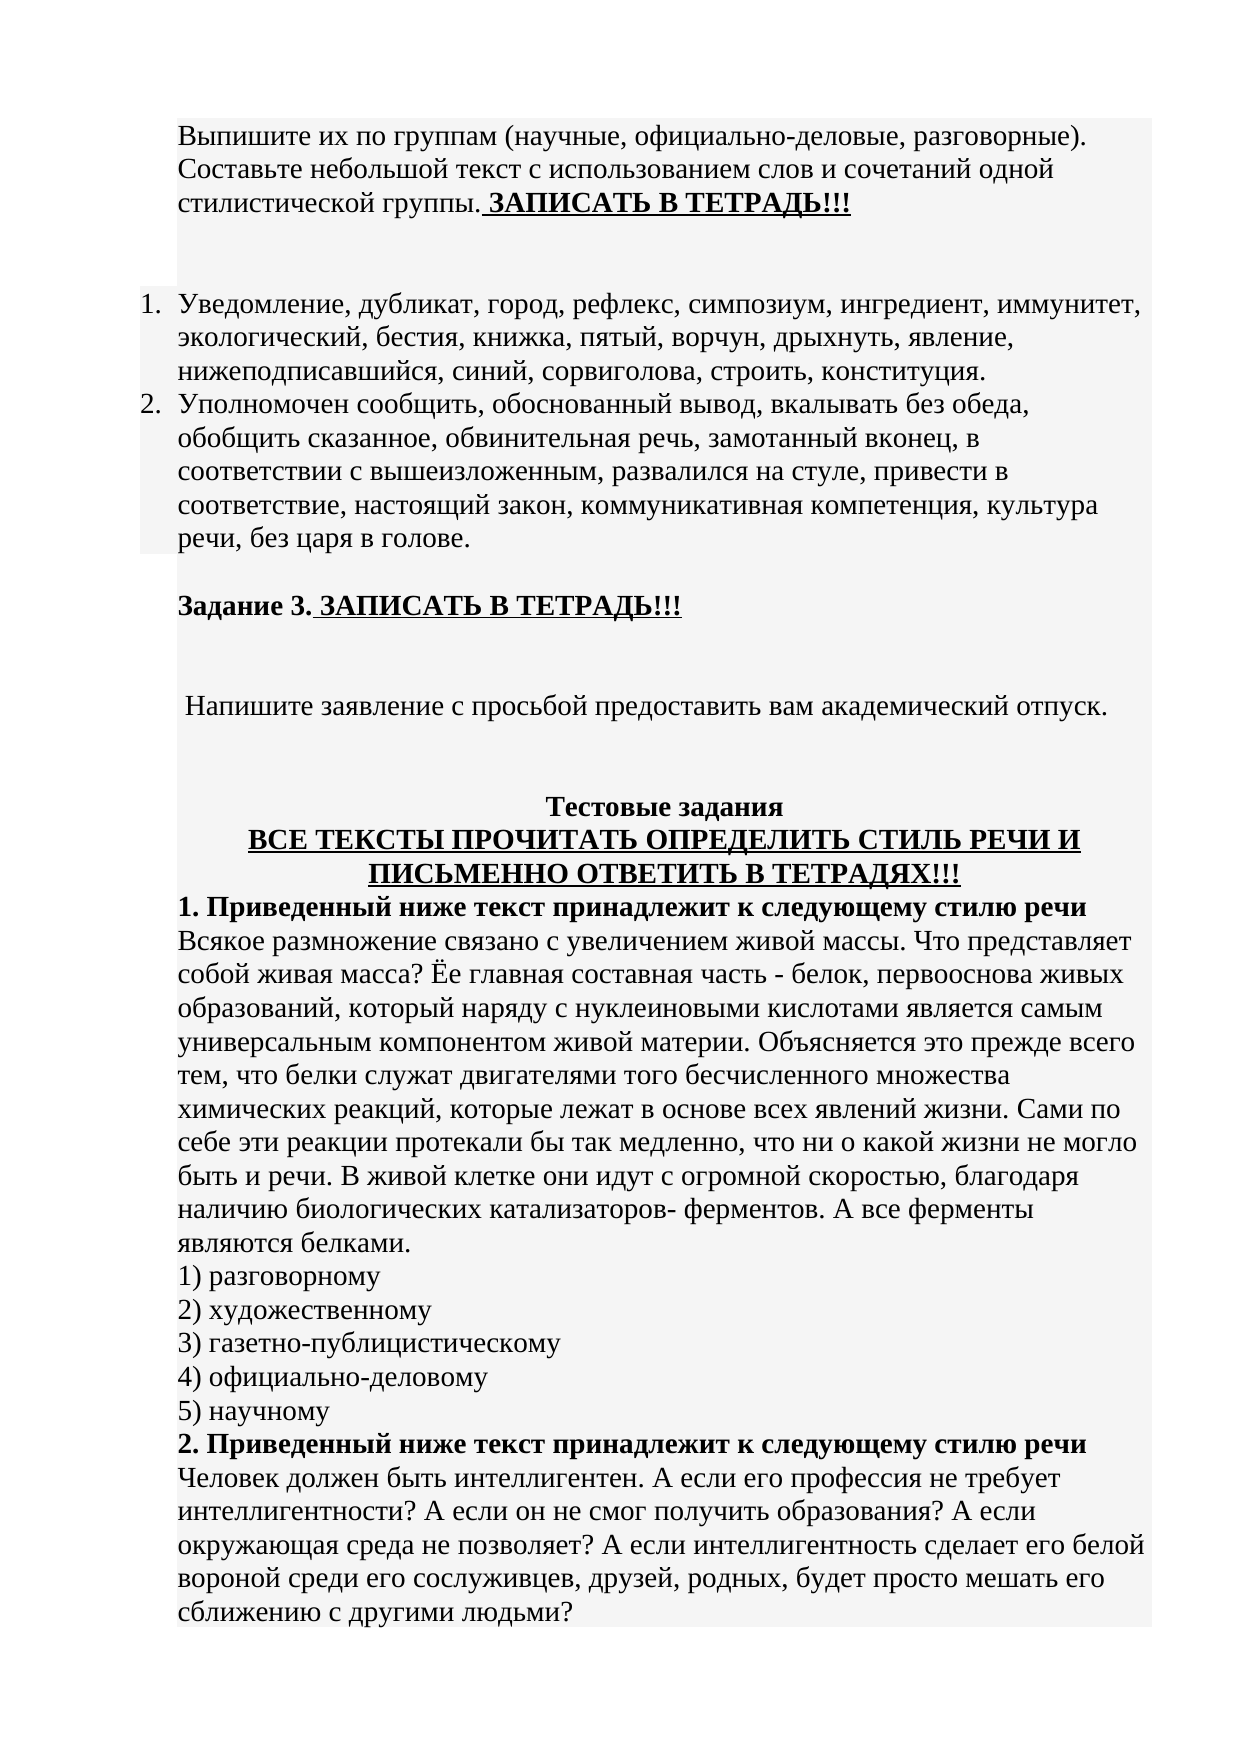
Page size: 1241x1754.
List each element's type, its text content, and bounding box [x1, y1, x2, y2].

text 1) разговорному [177, 1258, 1152, 1292]
text Тестовые задания [177, 789, 1152, 822]
text 1. Приведенный ниже текст принадлежит к следующему стилю речи [177, 889, 1152, 923]
text ВСЕ ТЕКСТЫ ПРОЧИТАТЬ ОПРЕДЕЛИТЬ СТИЛЬ РЕЧИ И ПИСЬМЕННО ОТВЕТИТЬ В ТЕТРАДЯХ!!! [177, 822, 1152, 889]
text Всякое размножение связано с увеличением живой массы. Что представляет собой живая масса? Ёе главная составная часть - белок, первооснова живых образований, который наряду с нуклеиновыми кислотами является самым универсальным компонентом живой материи. Объясняется это прежде всего тем, что белки служат двигателями того бесчисленного множества химических реакций, которые лежат в основе всех явлений жизни. Сами по себе эти реакции протекали бы так медленно, что ни о какой жизни не могло быть и речи. В живой клетке они идут с огромной скоростью, благодаря наличию биологических катализаторов- ферментов. А все ферменты являются белками. [177, 923, 1152, 1258]
list Уполномочен сообщить, обоснованный вывод, вкалывать без обеда, обобщить сказанное, обвинительная речь, замотанный вконец, в соответствии с вышеизложенным, развалился на стуле, привести в соответствие, настоящий закон, коммуникативная компетенция, культура речи, без царя в голове. [140, 386, 1152, 554]
text Задание 3. ЗАПИСАТЬ В ТЕТРАДЬ!!! [177, 588, 1152, 621]
text 2. Приведенный ниже текст принадлежит к следующему стилю речи [177, 1426, 1152, 1460]
list Уведомление, дубликат, город, рефлекс, симпозиум, ингредиент, иммунитет, экологический, бестия, книжка, пятый, ворчун, дрыхнуть, явление, нижеподписавшийся, синий, сорвиголова, строить, конституция. [140, 286, 1152, 386]
text 2) художественному [177, 1292, 1152, 1326]
text 5) научному [177, 1393, 1152, 1426]
text 4) официально-деловому [177, 1359, 1152, 1393]
text Напишите заявление с просьбой предоставить вам академический отпуск. [177, 688, 1152, 722]
text 3) газетно-публицистическому [177, 1326, 1152, 1359]
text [177, 118, 1152, 219]
text Человек должен быть интеллигентен. А если его профессия не требует интеллигентности? А если он не смог получить образования? А если окружающая среда не позволяет? А если интеллигентность сделает его белой вороной среди его сослуживцев, друзей, родных, будет просто мешать его сближению с другими людьми? [177, 1460, 1152, 1627]
